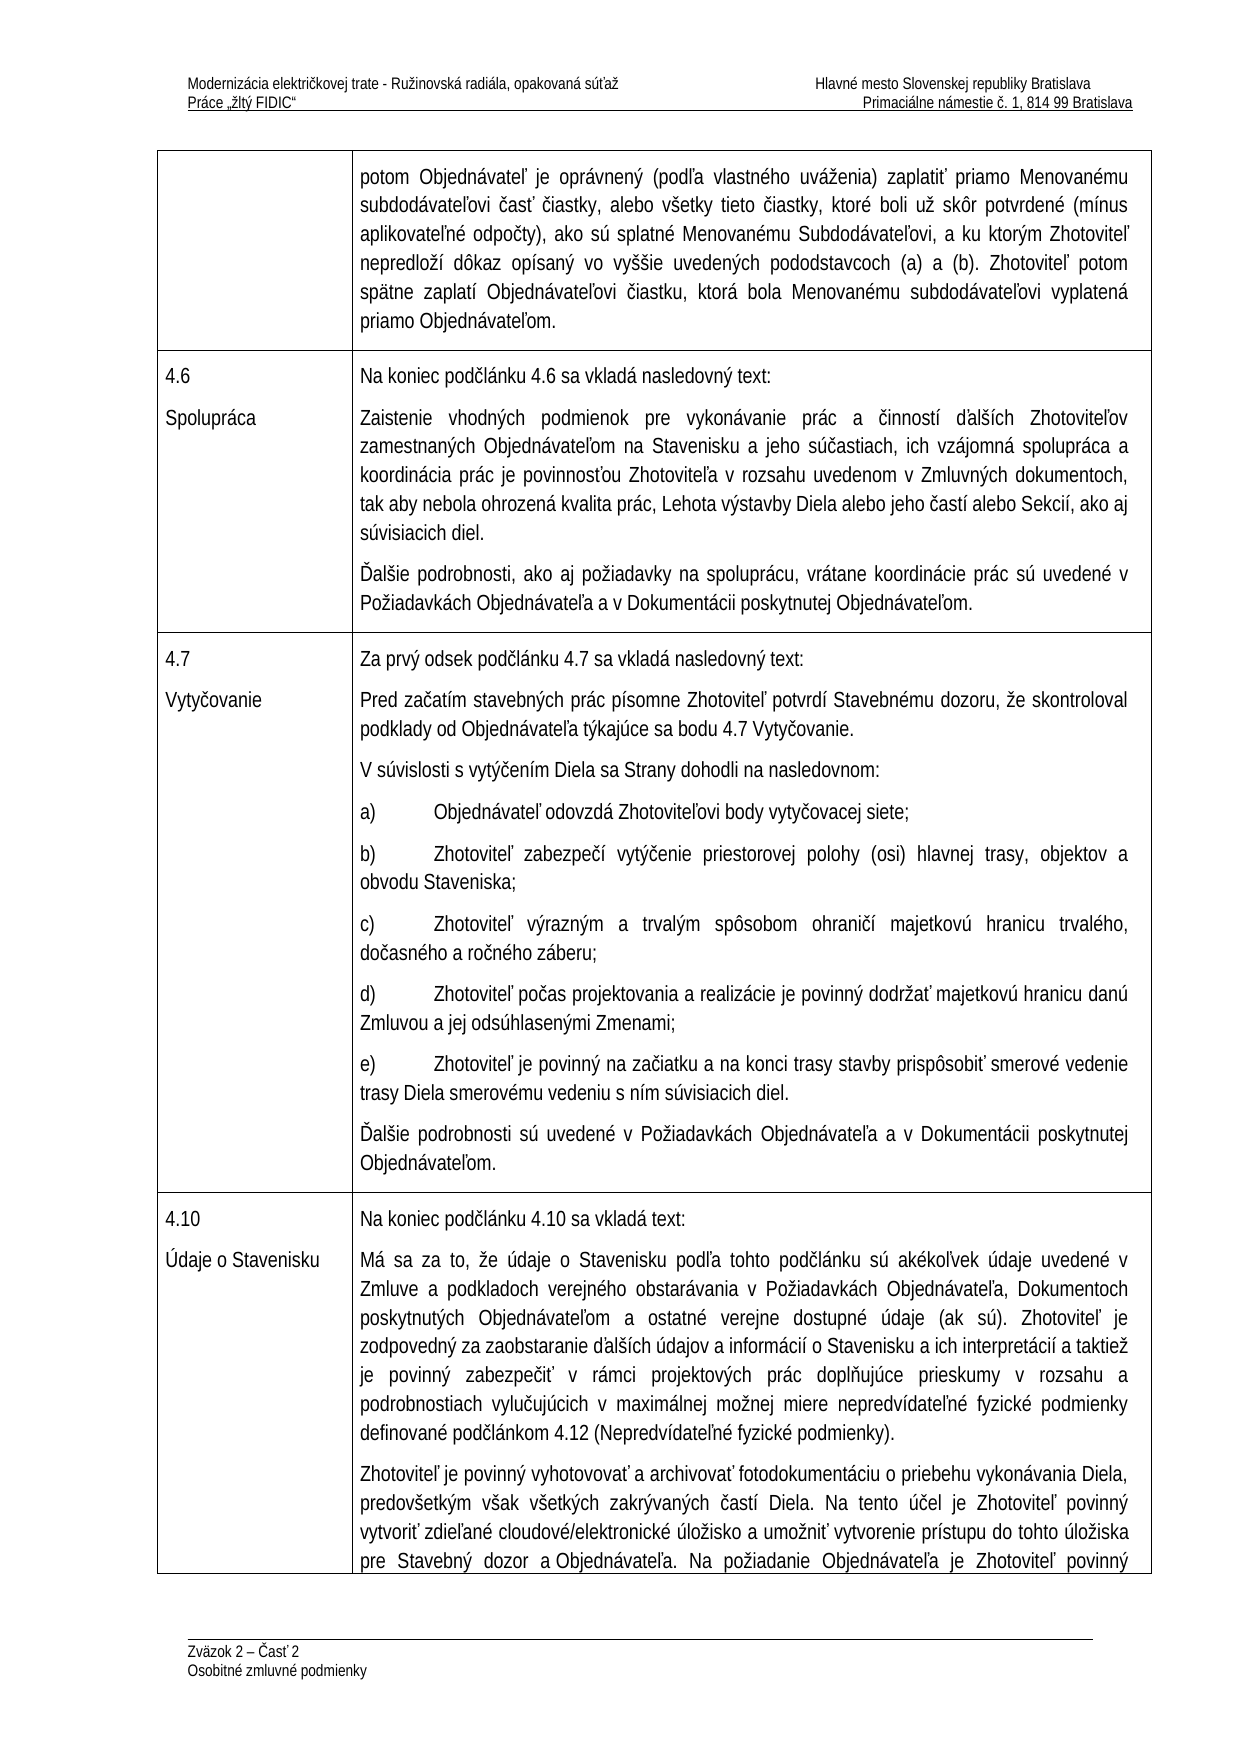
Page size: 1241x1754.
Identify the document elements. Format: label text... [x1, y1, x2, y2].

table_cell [158, 151, 352, 350]
table_cell 4.6 Spolupráca [158, 351, 352, 632]
table_cell Na koniec podčlánku 4.6 sa vkladá nasledovný text: Zaistenie vhodných podmienok pre vykonávanie prác a činností ďalších Zhotoviteľov zamestnaných Objednávateľom na Stavenisku a jeho súčastiach, ich vzájomná spolupráca a koordinácia prác je povinnosťou Zhotoviteľa v rozsahu uvedenom v Zmluvných dokumentoch, tak aby nebola ohrozená kvalita prác, Lehota výstavby Diela alebo jeho častí alebo Sekcií, ako aj súvisiacich diel. Ďalšie podrobnosti, ako aj požiadavky na spoluprácu, vrátane koordinácie prác sú uvedené v Požiadavkách Objednávateľa a v Dokumentácii poskytnutej Objednávateľom. [353, 351, 1151, 632]
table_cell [158, 1193, 352, 1573]
table_cell 4.7 Vytyčovanie [158, 633, 352, 1192]
table_cell Za prvý odsek podčlánku 4.7 sa vkladá nasledovný text: Pred začatím stavebných prác písomne Zhotoviteľ potvrdí Stavebnému dozoru, že skontroloval podklady od Objednávateľa týkajúce sa bodu 4.7 Vytyčovanie. V súvislosti s vytýčením Diela sa Strany dohodli na nasledovnom: a) Objednávateľ odovzdá Zhotoviteľovi body vytyčovacej siete; b) Zhotoviteľ zabezpečí vytýčenie priestorovej polohy (osi) hlavnej trasy, objektov a obvodu Staveniska; c) Zhotoviteľ výrazným a trvalým spôsobom ohraničí majetkovú hranicu trvalého, dočasného a ročného záberu; d) Zhotoviteľ počas projektovania a realizácie je povinný dodržať majetkovú hranicu danú Zmluvou a jej odsúhlasenými Zmenami; e) Zhotoviteľ je povinný na začiatku a na konci trasy stavby prispôsobiť smerové vedenie trasy Diela smerovému vedeniu s ním súvisiacich diel. Ďalšie podrobnosti sú uvedené v Požiadavkách Objednávateľa a v Dokumentácii poskytnutej Objednávateľom. [353, 633, 1151, 1192]
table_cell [353, 1193, 1151, 1573]
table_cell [353, 151, 1151, 350]
